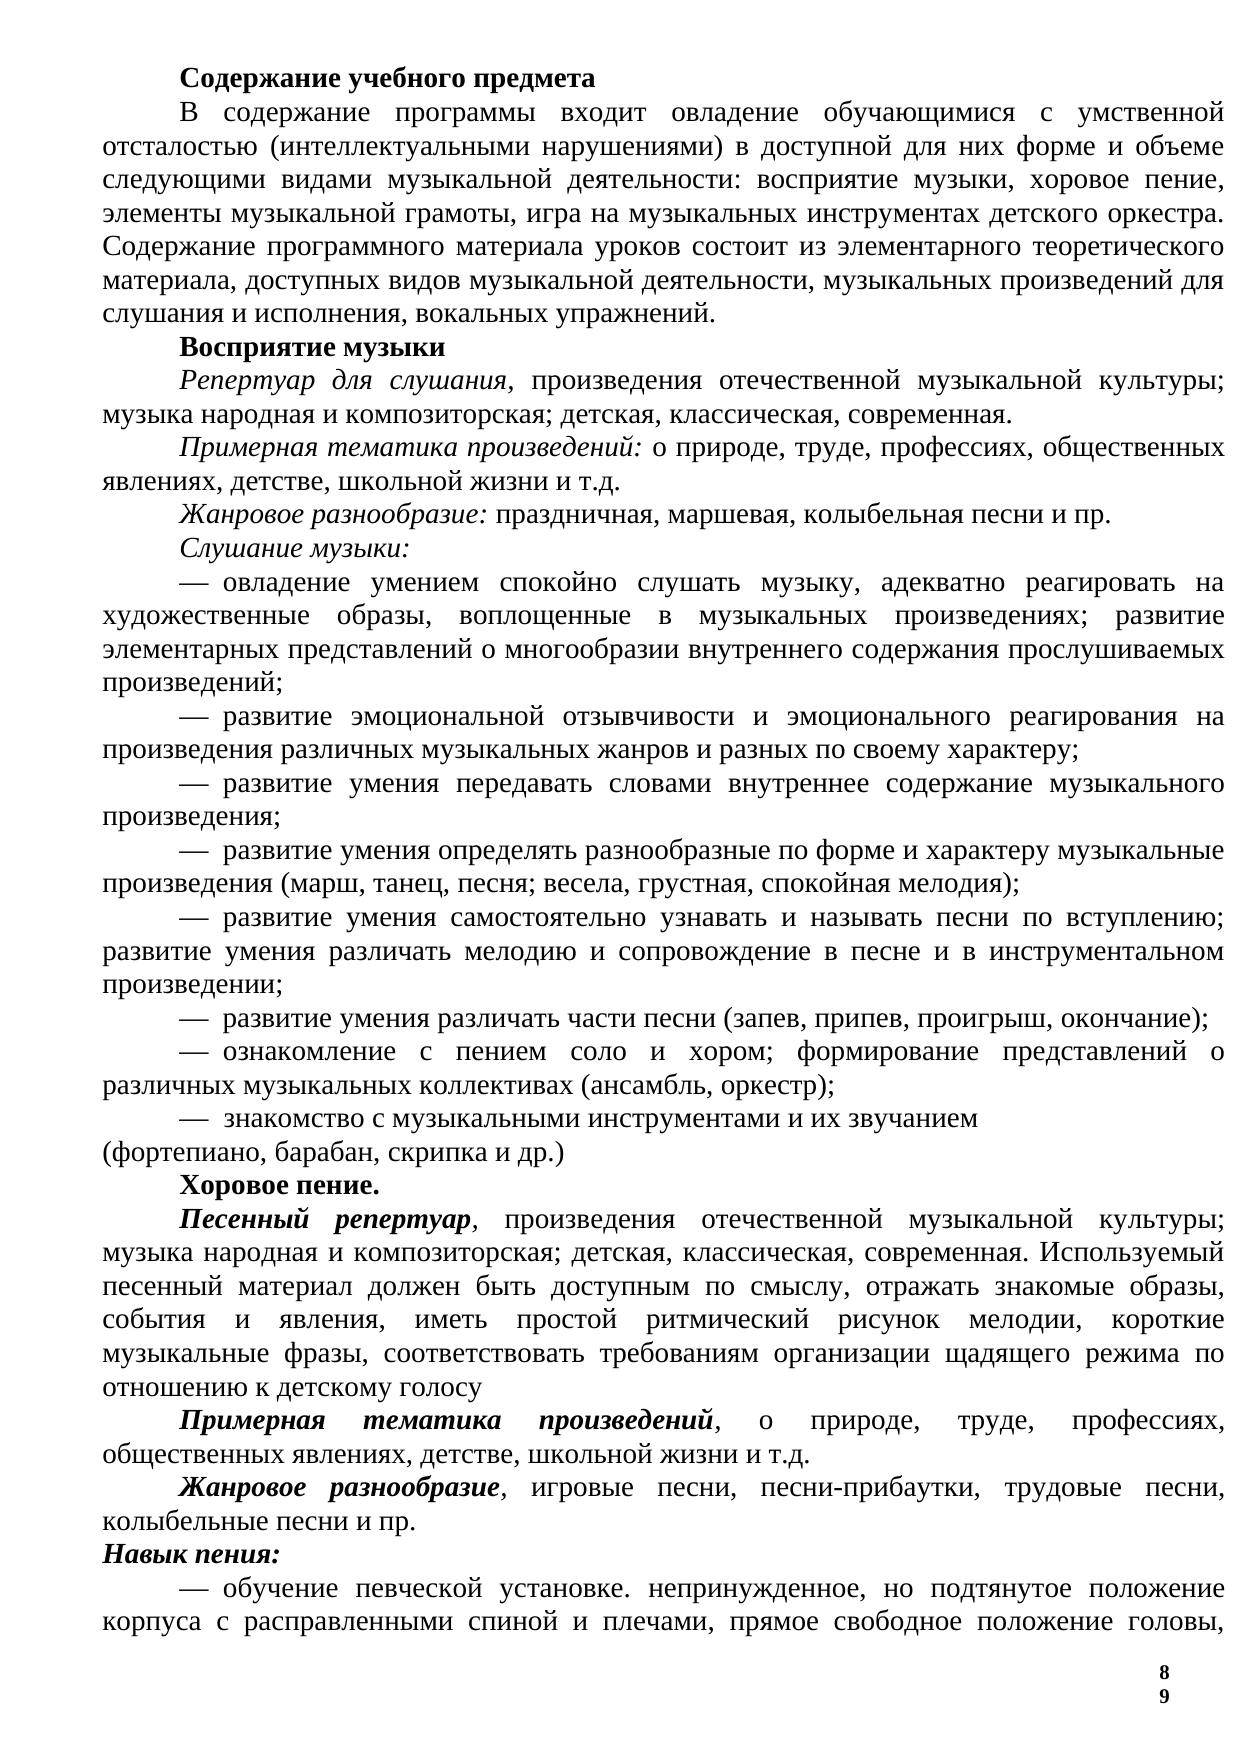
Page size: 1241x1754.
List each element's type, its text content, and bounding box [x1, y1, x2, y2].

list развитие умения определять разнообразные по форме и характеру музыкальные произведения (марш, танец, песня; весела, грустная, спокойная мелодия); [102, 832, 1226, 899]
text Содержание учебного предмета [102, 61, 1240, 94]
text Примерная тематика произведений: о природе, труде, профессиях, общественных явлениях, детстве, школьной жизни и т.д. [102, 430, 1226, 497]
list овладение умением спокойно слушать музыку, адекватно реагировать на художественные образы, воплощенные в музыкальных произведениях; развитие элементарных представлений о многообразии внутреннего содержания прослушиваемых произведений; [102, 564, 1226, 698]
list знакомство с музыкальными инструментами и их звучанием [102, 1101, 1240, 1134]
text Репертуар для слушания, произведения отечественной музыкальной культуры; музыка народная и композиторская; детская, классическая, современная. [102, 363, 1226, 430]
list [102, 1570, 1226, 1637]
text Навык пения: [102, 1537, 1240, 1570]
list развитие эмоциональной отзывчивости и эмоционального реагирования на произведения различных музыкальных жанров и разных по своему характеру; [102, 698, 1226, 765]
list развитие умения передавать словами внутреннее содержание музыкального произведения; [102, 765, 1226, 832]
text Жанровое разнообразие: праздничная, маршевая, колыбельная песни и пр. [102, 497, 1226, 531]
list развитие умения самостоятельно узнавать и называть песни по вступлению; развитие умения различать мелодию и сопровождение в песне и в инструментальном произведении; [102, 899, 1226, 1000]
text Хоровое пение. [102, 1168, 1240, 1201]
text Песенный репертуар, произведения отечественной музыкальной культуры; музыка народная и композиторская; детская, классическая, современная. Используемый песенный материал должен быть доступным по смыслу, отражать знакомые образы, события и явления, иметь простой ритмический рисунок мелодии, короткие музыкальные фразы, соответствовать требованиям организации щадящего режима по отношению к детскому голосу [102, 1201, 1226, 1403]
text Восприятие музыки [102, 329, 1240, 363]
list ознакомление с пением соло и хором; формирование представлений о различных музыкальных коллективах (ансамбль, оркестр); [102, 1034, 1226, 1101]
list развитие умения различать части песни (запев, припев, проигрыш, окончание); [102, 1000, 1226, 1034]
text Слушание музыки: [102, 531, 1240, 564]
text (фортепиано, барабан, скрипка и др.) [102, 1134, 1240, 1168]
text В содержание программы входит овладение обучающимися с умственной отсталостью (интеллектуальными нарушениями) в доступной для них форме и объеме следующими видами музыкальной деятельности: восприятие музыки, хоровое пение, элементы музыкальной грамоты, игра на музыкальных инструментах детского оркестра. Содержание программного материала уроков состоит из элементарного теоретического материала, доступных видов музыкальной деятельности, музыкальных произведений для слушания и исполнения, вокальных упражнений. [102, 94, 1226, 329]
text Жанровое разнообразие, игровые песни, песни-прибаутки, трудовые песни, колыбельные песни и пр. [102, 1470, 1226, 1537]
text Примерная тематика произведений, о природе, труде, профессиях, общественных явлениях, детстве, школьной жизни и т.д. [102, 1403, 1226, 1470]
